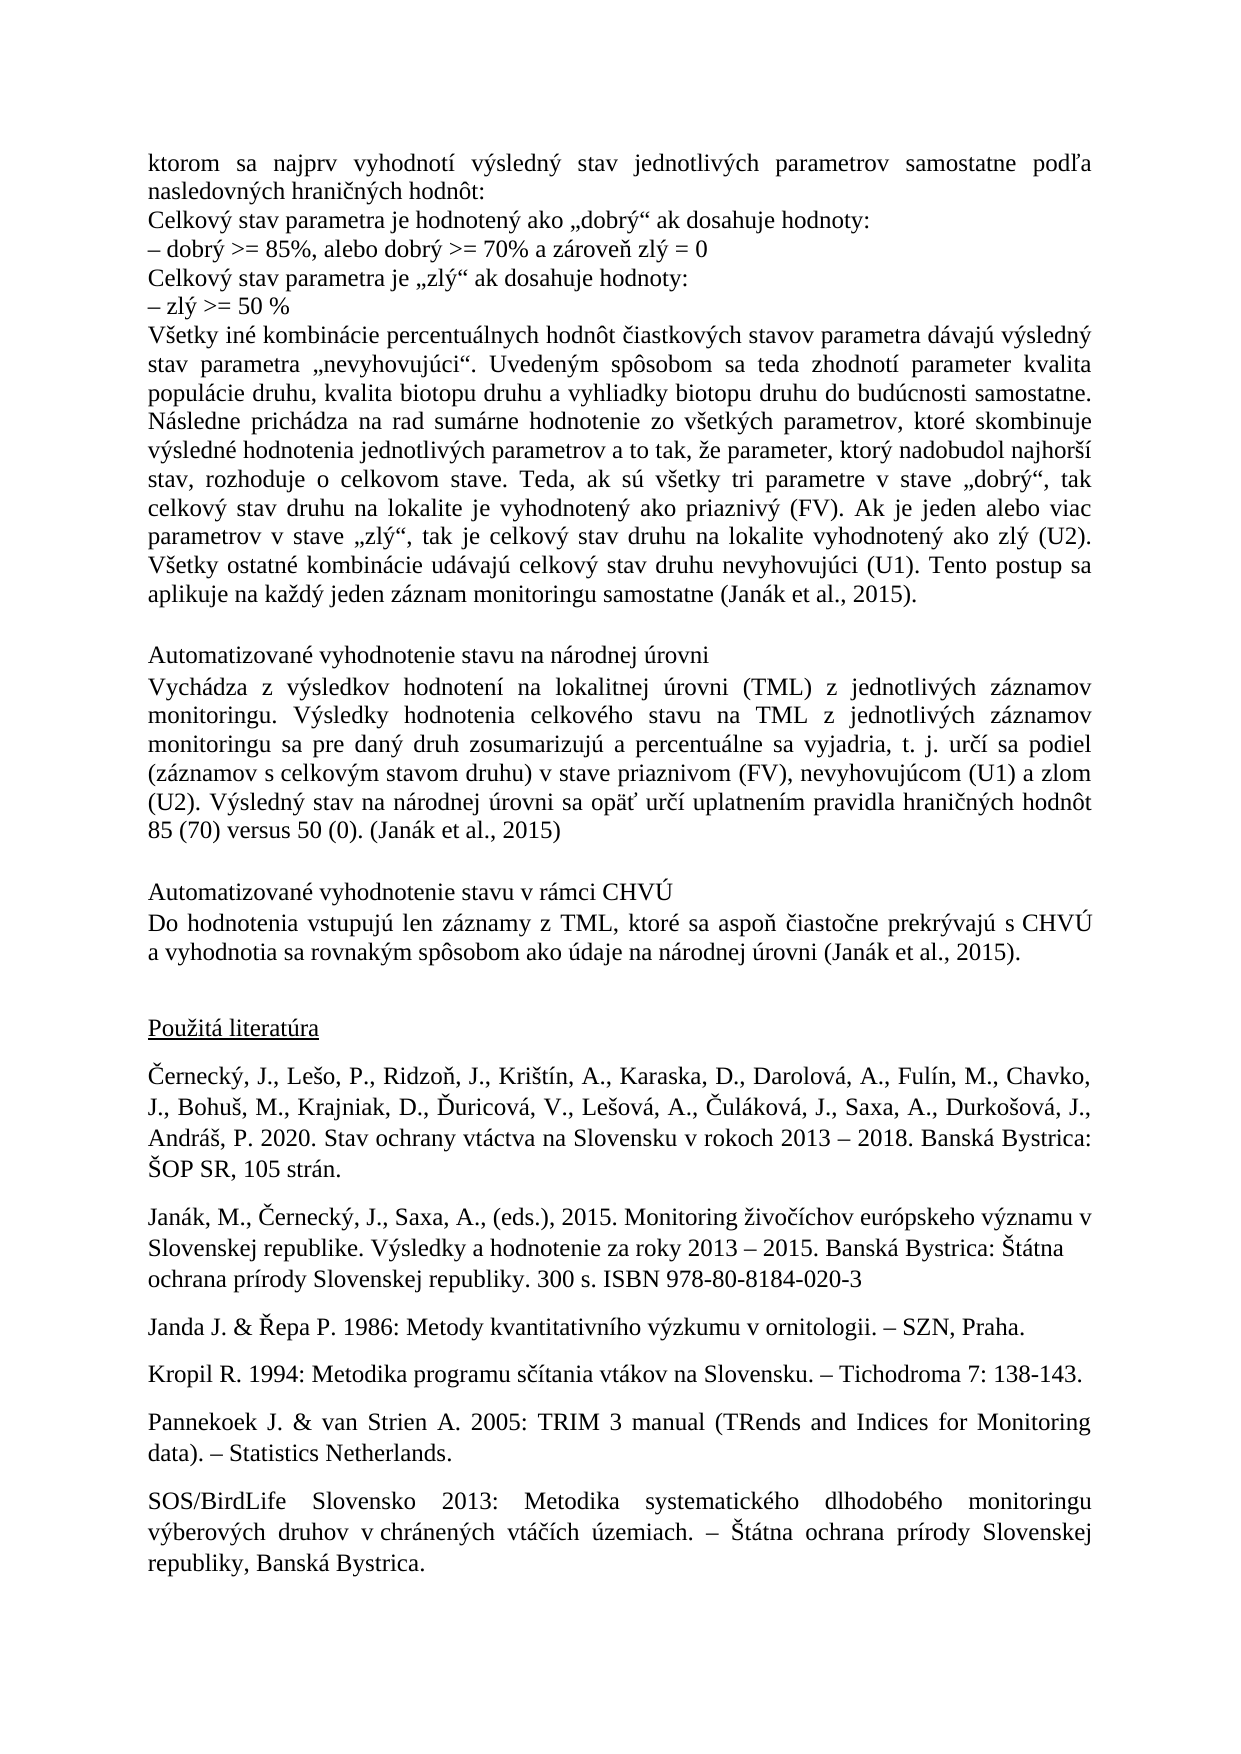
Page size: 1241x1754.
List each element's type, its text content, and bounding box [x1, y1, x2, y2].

text Janda J. & Řepa P. 1986: Metody kvantitativního výzkumu v ornitologii. – SZN, Praha. [148, 1312, 1093, 1340]
text Použitá literatúra [148, 1013, 1093, 1042]
subtitle Automatizované vyhodnotenie stavu v rámci CHVÚ [148, 877, 1093, 906]
text Černecký, J., Lešo, P., Ridzoň, J., Krištín, A., Karaska, D., Darolová, A., Fulín, M., Chavko, J., Bohuš, M., Krajniak, D., Ďuricová, V., Lešová, A., Čuláková, J., Saxa, A., Durkošová, J., Andráš, P. 2020. Stav ochrany vtáctva na Slovensku v rokoch 2013 – 2018. Banská Bystrica: ŠOP SR, 105 strán. [148, 1061, 1093, 1183]
text Kropil R. 1994: Metodika programu sčítania vtákov na Slovensku. – Tichodroma 7: 138-143. [148, 1359, 1093, 1388]
text SOS/BirdLife Slovensko 2013: Metodika systematického dlhodobého monitoringu výberových druhov v chránených vtáčích územiach. – Štátna ochrana prírody Slovenskej republiky, Banská Bystrica. [148, 1486, 1093, 1577]
text – zlý >= 50 % [148, 291, 1093, 320]
text Do hodnotenia vstupujú len záznamy z TML, ktoré sa aspoň čiastočne prekrývajú s CHVÚ a vyhodnotia sa rovnakým spôsobom ako údaje na národnej úrovni (Janák et al., 2015). [148, 908, 1093, 966]
text Celkový stav parametra je „zlý“ ak dosahuje hodnoty: [148, 263, 1093, 291]
text Vychádza z výsledkov hodnotení na lokalitnej úrovni (TML) z jednotlivých záznamov monitoringu. Výsledky hodnotenia celkového stavu na TML z jednotlivých záznamov monitoringu sa pre daný druh zosumarizujú a percentuálne sa vyjadria, t. j. určí sa podiel (záznamov s celkovým stavom druhu) v stave priaznivom (FV), nevyhovujúcom (U1) a zlom (U2). Výsledný stav na národnej úrovni sa opäť určí uplatnením pravidla hraničných hodnôt 85 (70) versus 50 (0). (Janák et al., 2015) [148, 672, 1093, 844]
text Janák, M., Černecký, J., Saxa, A., (eds.), 2015. Monitoring živočíchov európskeho významu v Slovenskej republike. Výsledky a hodnotenie za roky 2013 – 2015. Banská Bystrica: Štátna ochrana prírody Slovenskej republiky. 300 s. ISBN 978-80-8184-020-3 [148, 1202, 1093, 1293]
text Celkový stav parametra je hodnotený ako „dobrý“ ak dosahuje hodnoty: [148, 205, 1093, 234]
subtitle Automatizované vyhodnotenie stavu na národnej úrovni [148, 641, 1093, 669]
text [148, 148, 1093, 205]
text – dobrý >= 85%, alebo dobrý >= 70% a zároveň zlý = 0 [148, 234, 1093, 263]
text Pannekoek J. & van Strien A. 2005: TRIM 3 manual (TRends and Indices for Monitoring data). – Statistics Netherlands. [148, 1407, 1093, 1467]
text Všetky iné kombinácie percentuálnych hodnôt čiastkových stavov parametra dávajú výsledný stav parametra „nevyhovujúci“. Uvedeným spôsobom sa teda zhodnotí parameter kvalita populácie druhu, kvalita biotopu druhu a vyhliadky biotopu druhu do budúcnosti samostatne. Následne prichádza na rad sumárne hodnotenie zo všetkých parametrov, ktoré skombinuje výsledné hodnotenia jednotlivých parametrov a to tak, že parameter, ktorý nadobudol najhorší stav, rozhoduje o celkovom stave. Teda, ak sú všetky tri parametre v stave „dobrý“, tak celkový stav druhu na lokalite je vyhodnotený ako priaznivý (FV). Ak je jeden alebo viac parametrov v stave „zlý“, tak je celkový stav druhu na lokalite vyhodnotený ako zlý (U2). Všetky ostatné kombinácie udávajú celkový stav druhu nevyhovujúci (U1). Tento postup sa aplikuje na každý jeden záznam monitoringu samostatne (Janák et al., 2015). [148, 320, 1093, 608]
